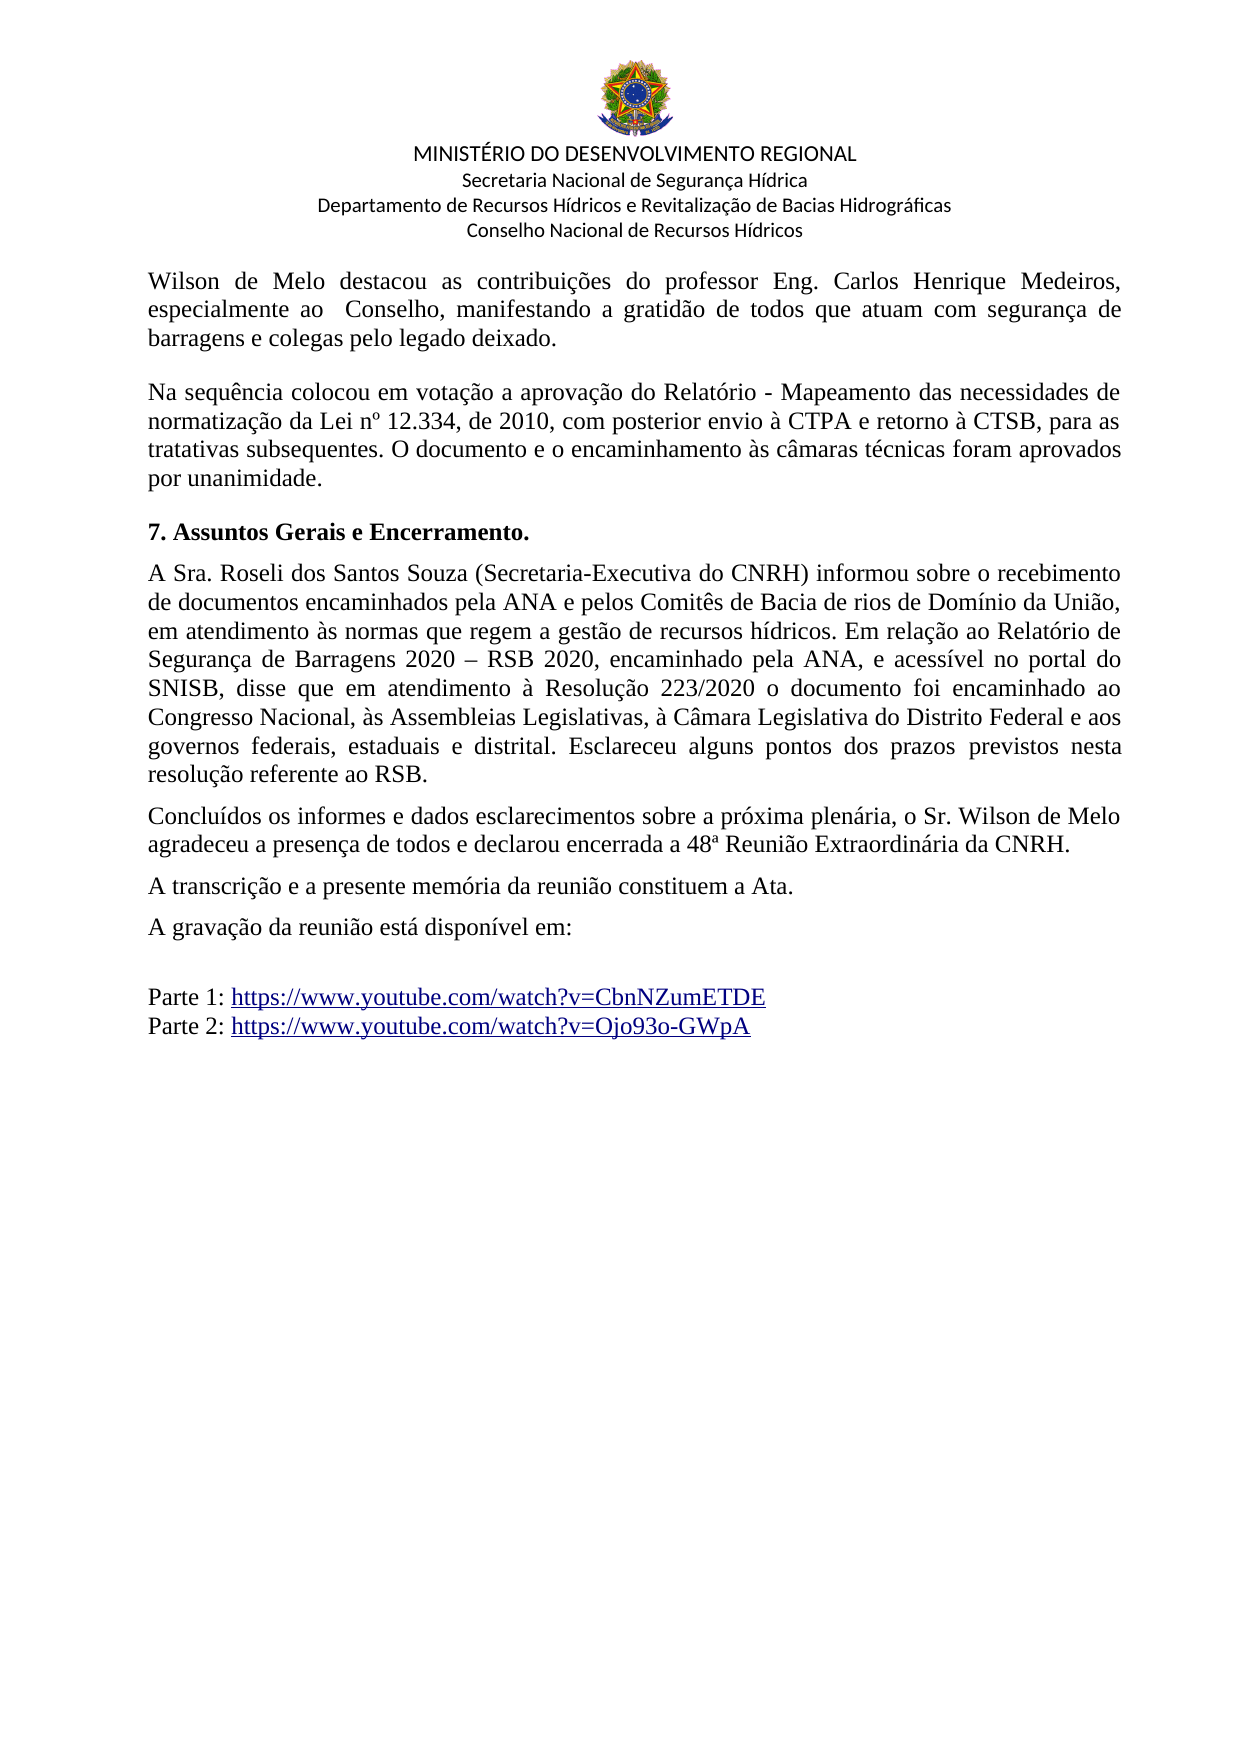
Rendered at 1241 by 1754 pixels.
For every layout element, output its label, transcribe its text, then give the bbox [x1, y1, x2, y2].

text A Sra. Roseli dos Santos Souza (Secretaria-Executiva do CNRH) informou sobre o recebimento de documentos encaminhados pela ANA e pelos Comitês de Bacia de rios de Domínio da União, em atendimento às normas que regem a gestão de recursos hídricos. Em relação ao Relatório de Segurança de Barragens 2020 – RSB 2020, encaminhado pela ANA, e acessível no portal do SNISB, disse que em atendimento à Resolução 223/2020 o documento foi encaminhado ao Congresso Nacional, às Assembleias Legislativas, à Câmara Legislativa do Distrito Federal e aos governos federais, estaduais e distrital. Esclareceu alguns pontos dos prazos previstos nesta resolução referente ao RSB. [148, 558, 1122, 788]
text 7. Assuntos Gerais e Encerramento. [148, 517, 1122, 546]
text Parte 1: https://www.youtube.com/watch?v=CbnNZumETDE [148, 982, 1122, 1011]
picture [596, 59, 674, 139]
text A transcrição e a presente memória da reunião constituem a Ata. [148, 871, 1122, 899]
text Na sequência colocou em votação a aprovação do Relatório - Mapeamento das necessidades de normatização da Lei nº 12.334, de 2010, com posterior envio à CTPA e retorno à CTSB, para as tratativas subsequentes. O documento e o encaminhamento às câmaras técnicas foram aprovados por unanimidade. [148, 377, 1122, 492]
text Wilson de Melo destacou as contribuições do professor Eng. Carlos Henrique Medeiros, especialmente ao Conselho, manifestando a gratidão de todos que atuam com segurança de barragens e colegas pelo legado deixado. [148, 266, 1122, 352]
text Concluídos os informes e dados esclarecimentos sobre a próxima plenária, o Sr. Wilson de Melo agradeceu a presença de todos e declarou encerrada a 48ª Reunião Extraordinária da CNRH. [148, 801, 1122, 858]
text A gravação da reunião está disponível em: [148, 912, 1078, 941]
text Parte 2: https://www.youtube.com/watch?v=Ojo93o-GWpA [148, 1011, 1122, 1039]
